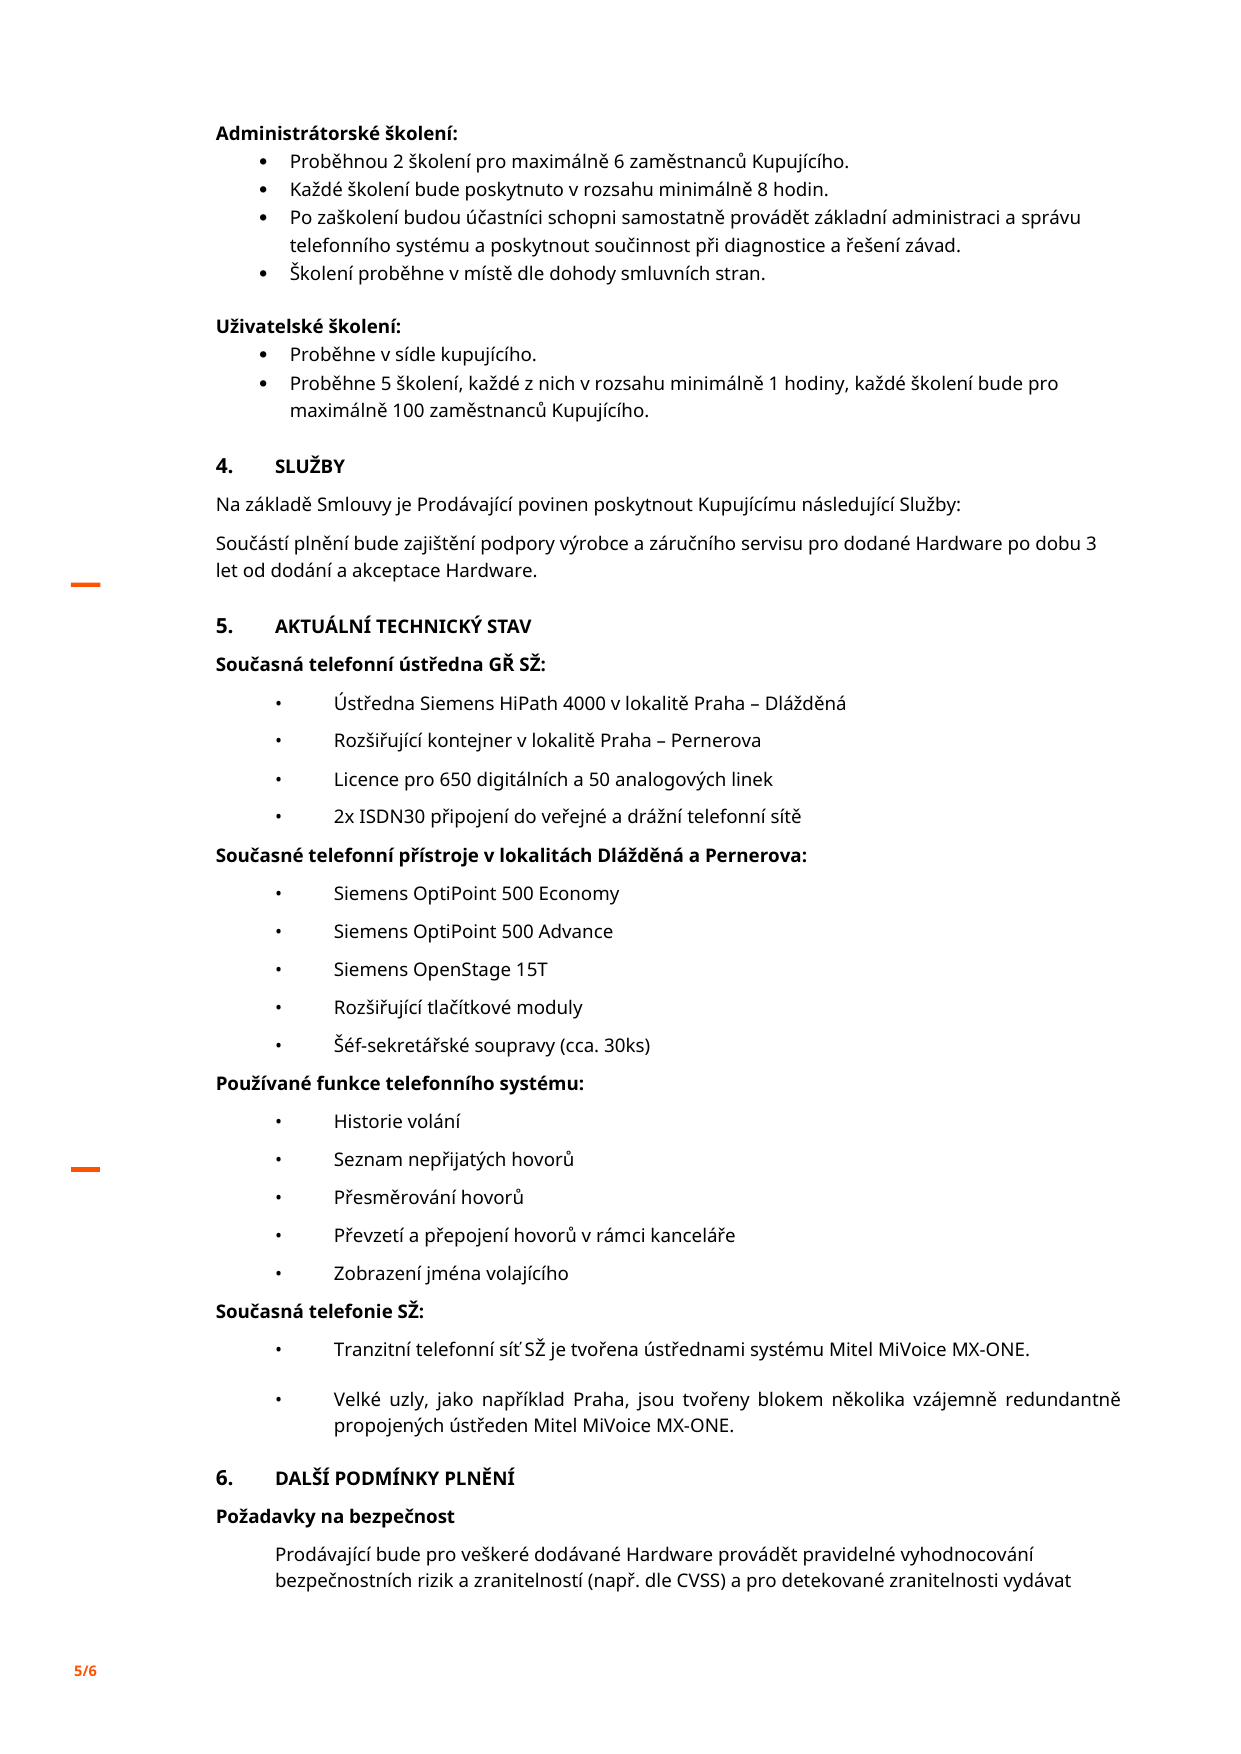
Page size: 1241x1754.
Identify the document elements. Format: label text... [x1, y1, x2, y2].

list • Historie volání [275, 1108, 1122, 1133]
list • Rozšiřující tlačítkové moduly [275, 994, 1122, 1019]
list Na základě Smlouvy je Prodávající povinen poskytnout Kupujícímu následující Služby: [216, 492, 1122, 517]
list • Ústředna Siemens HiPath 4000 v lokalitě Praha – Dlážděná [275, 690, 1122, 715]
list Další podmínky plnění [216, 1463, 1122, 1491]
list Proběhne v sídle kupujícího. [260, 342, 1122, 367]
list • 2x ISDN30 připojení do veřejné a drážní telefonní sítě [275, 804, 1122, 829]
text Administrátorské školení: [216, 121, 1122, 146]
list Současná telefonie SŽ: [216, 1298, 1122, 1324]
list • Siemens OptiPoint 500 Economy [275, 880, 1122, 905]
list • Siemens OpenStage 15T [275, 956, 1122, 981]
list • Rozšiřující kontejner v lokalitě Praha – Pernerova [275, 728, 1122, 753]
text Součástí plnění bude zajištění podpory výrobce a záručního servisu pro dodané Hardware po dobu 3 let od dodání a akceptace Hardware. [216, 530, 1122, 583]
list Současné telefonní přístroje v lokalitách Dlážděná a Pernerova: [216, 842, 1122, 867]
list • Siemens OptiPoint 500 Advance [275, 918, 1122, 943]
list • Převzetí a přepojení hovorů v rámci kanceláře [275, 1222, 1122, 1248]
list • Přesměrování hovorů [275, 1184, 1122, 1209]
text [275, 1542, 1122, 1593]
list • Seznam nepřijatých hovorů [275, 1146, 1122, 1172]
list Používané funkce telefonního systému: [216, 1070, 1122, 1096]
list Po zaškolení budou účastníci schopni samostatně provádět základní administraci a správu telefonního systému a poskytnout součinnost při diagnostice a řešení závad. [260, 205, 1122, 258]
list • Šéf-sekretářské soupravy (cca. 30ks) [275, 1032, 1122, 1057]
list Proběhne 5 školení, každé z nich v rozsahu minimálně 1 hodiny, každé školení bude pro maximálně 100 zaměstnanců Kupujícího. [260, 370, 1122, 423]
list Služby [216, 451, 1122, 479]
list • Zobrazení jména volajícího [275, 1260, 1122, 1286]
list Každé školení bude poskytnuto v rozsahu minimálně 8 hodin. [260, 177, 1122, 202]
text • Velké uzly, jako například Praha, jsou tvořeny blokem několika vzájemně redundantně propojených ústředen Mitel MiVoice MX-ONE. [275, 1387, 1122, 1438]
list • Licence pro 650 digitálních a 50 analogových linek [275, 766, 1122, 791]
list Požadavky na bezpečnost [216, 1504, 1122, 1529]
list Aktuální technický stav [216, 611, 1122, 639]
text Uživatelské školení: [216, 314, 1122, 339]
list • Tranzitní telefonní síť SŽ je tvořena ústřednami systému Mitel MiVoice MX-ONE. [275, 1336, 1122, 1362]
list Proběhnou 2 školení pro maximálně 6 zaměstnanců Kupujícího. [260, 149, 1122, 174]
list Současná telefonní ústředna GŘ SŽ: [216, 652, 1122, 677]
list Školení proběhne v místě dle dohody smluvních stran. [260, 261, 1122, 286]
